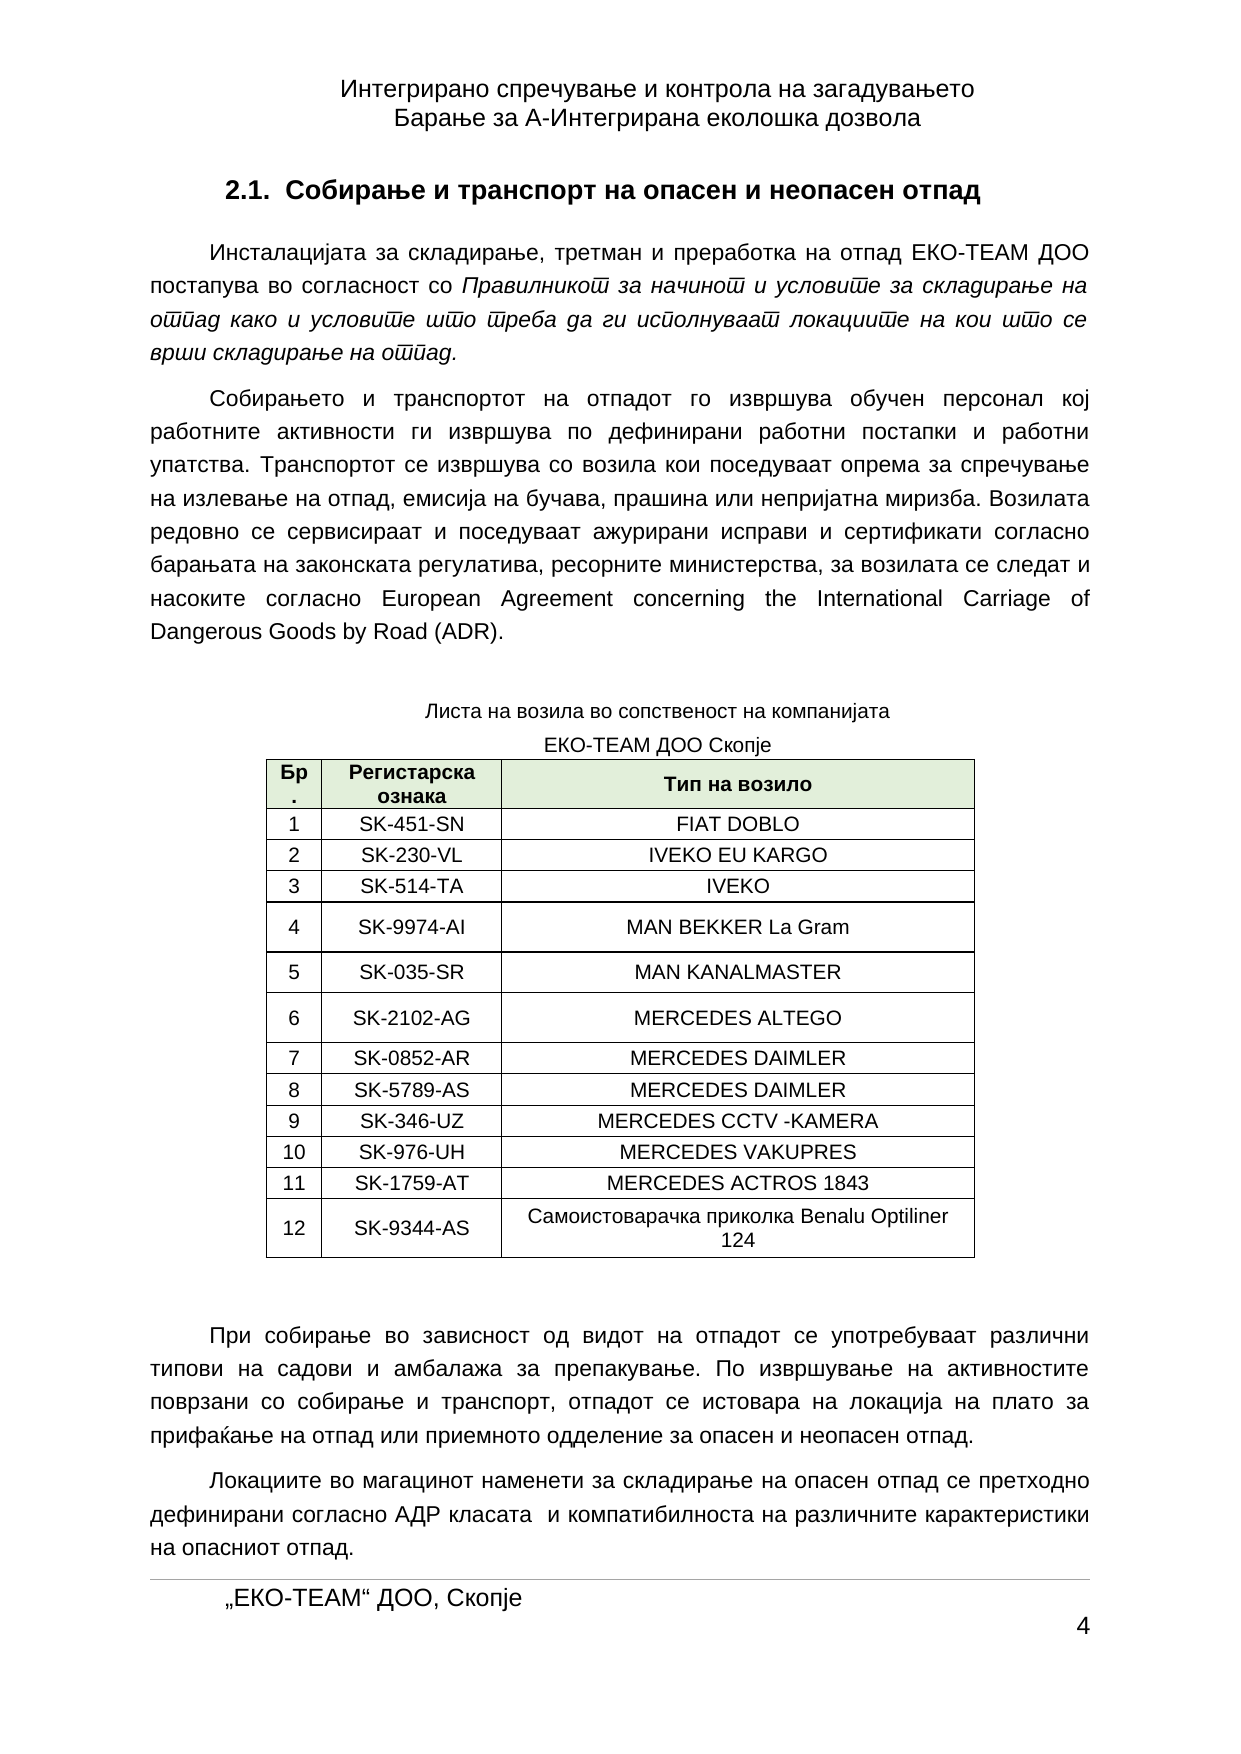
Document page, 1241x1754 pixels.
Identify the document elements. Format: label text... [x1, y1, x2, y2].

table_header Бр. [267, 760, 321, 808]
table_cell 5 [267, 953, 321, 992]
text Инсталацијата за складирање, третман и преработка на отпад ЕКО-ТЕАМ ДОО постапува во согласност со Правилникот за начинот и условите за складирање на отпад како и условите што треба да ги исполнуваат локациите на кои што се врши складирање на отпад. [150, 234, 1090, 367]
text Листа на возила во сопственост на компанијата [150, 692, 1090, 725]
text При собирање во зависност од видот на отпадот се употребуваат различни типови на садови и амбалажа за препакување. По извршување на активностите поврзани со собирање и транспорт, отпадот се истовара на локација на плато за прифаќање на отпад или приемното одделение за опасен и неопасен отпад. [150, 1316, 1090, 1450]
table_cell SK-1759-AT [322, 1168, 501, 1198]
table_cell MERCEDES VAKUPRES [502, 1137, 974, 1167]
table_cell 4 [267, 903, 321, 951]
table_cell SK-514-TA [322, 871, 501, 901]
table_cell SK-035-SR [322, 953, 501, 992]
table_cell SK-9974-AI [322, 903, 501, 951]
table_cell 11 [267, 1168, 321, 1198]
table_cell SK-9344-AS [322, 1199, 501, 1257]
table_cell SK-976-UH [322, 1137, 501, 1167]
table_cell 12 [267, 1199, 321, 1257]
table_cell SK-5789-AS [322, 1074, 501, 1104]
table_cell SK-230-VL [322, 840, 501, 870]
table_cell MAN KANALMASTER [502, 953, 974, 992]
table_cell 2 [267, 840, 321, 870]
table_cell MAN BEKKER La Gram [502, 903, 974, 951]
table_cell 6 [267, 993, 321, 1042]
table_header Тип на возило [502, 760, 974, 808]
table_cell Самоистоварачка приколка Benalu Optiliner 124 [502, 1199, 974, 1257]
table_cell MERCEDES DAIMLER [502, 1043, 974, 1073]
table_cell MERCEDES ALTEGO [502, 993, 974, 1042]
table_cell SK-451-SN [322, 809, 501, 839]
text Локациите во магацинот наменети за складирање на опасен отпад се претходно дефинирани согласно АДР класата и компатибилноста на различните карактеристики на опасниот отпад. [150, 1462, 1090, 1562]
table_cell SK-346-UZ [322, 1106, 501, 1136]
text ЕКО-ТЕАМ ДОО Скопје [150, 725, 1090, 759]
table_cell 10 [267, 1137, 321, 1167]
text Собирањето и транспортот на отпадот го извршува обучен персонал кој работните активности ги извршува по дефинирани работни постапки и работни упатства. Транспортот се извршува со возила кои поседуваат опрема за спречување на излевање на отпад, емисија на бучава, прашина или непријатна миризба. Возилата редовно се сервисираат и поседуваат ажурирани исправи и сертификати согласно барањата на законската регулатива, ресорните министерства, за возилата се следат и насоките согласно European Agreement concerning the International Carriage of Dangerous Goods by Road (ADR). [150, 379, 1090, 646]
table_cell 9 [267, 1106, 321, 1136]
table_cell 1 [267, 809, 321, 839]
subtitle 2.1. Собирање и транспорт на опасен и неопасен отпад [150, 174, 1090, 206]
table_cell MERCEDES DAIMLER [502, 1074, 974, 1104]
table_cell SK-2102-AG [322, 993, 501, 1042]
table_cell IVEKO EU KARGO [502, 840, 974, 870]
table_cell IVEKO [502, 871, 974, 901]
table_header Регистарска ознака [322, 760, 501, 808]
table_cell MERCEDES ACTROS 1843 [502, 1168, 974, 1198]
table_cell FIAT DOBLO [502, 809, 974, 839]
table_cell SK-0852-AR [322, 1043, 501, 1073]
table_cell 8 [267, 1074, 321, 1104]
table_cell 3 [267, 871, 321, 901]
table_cell MERCEDES CCTV -KAMERA [502, 1106, 974, 1136]
table_cell 7 [267, 1043, 321, 1073]
